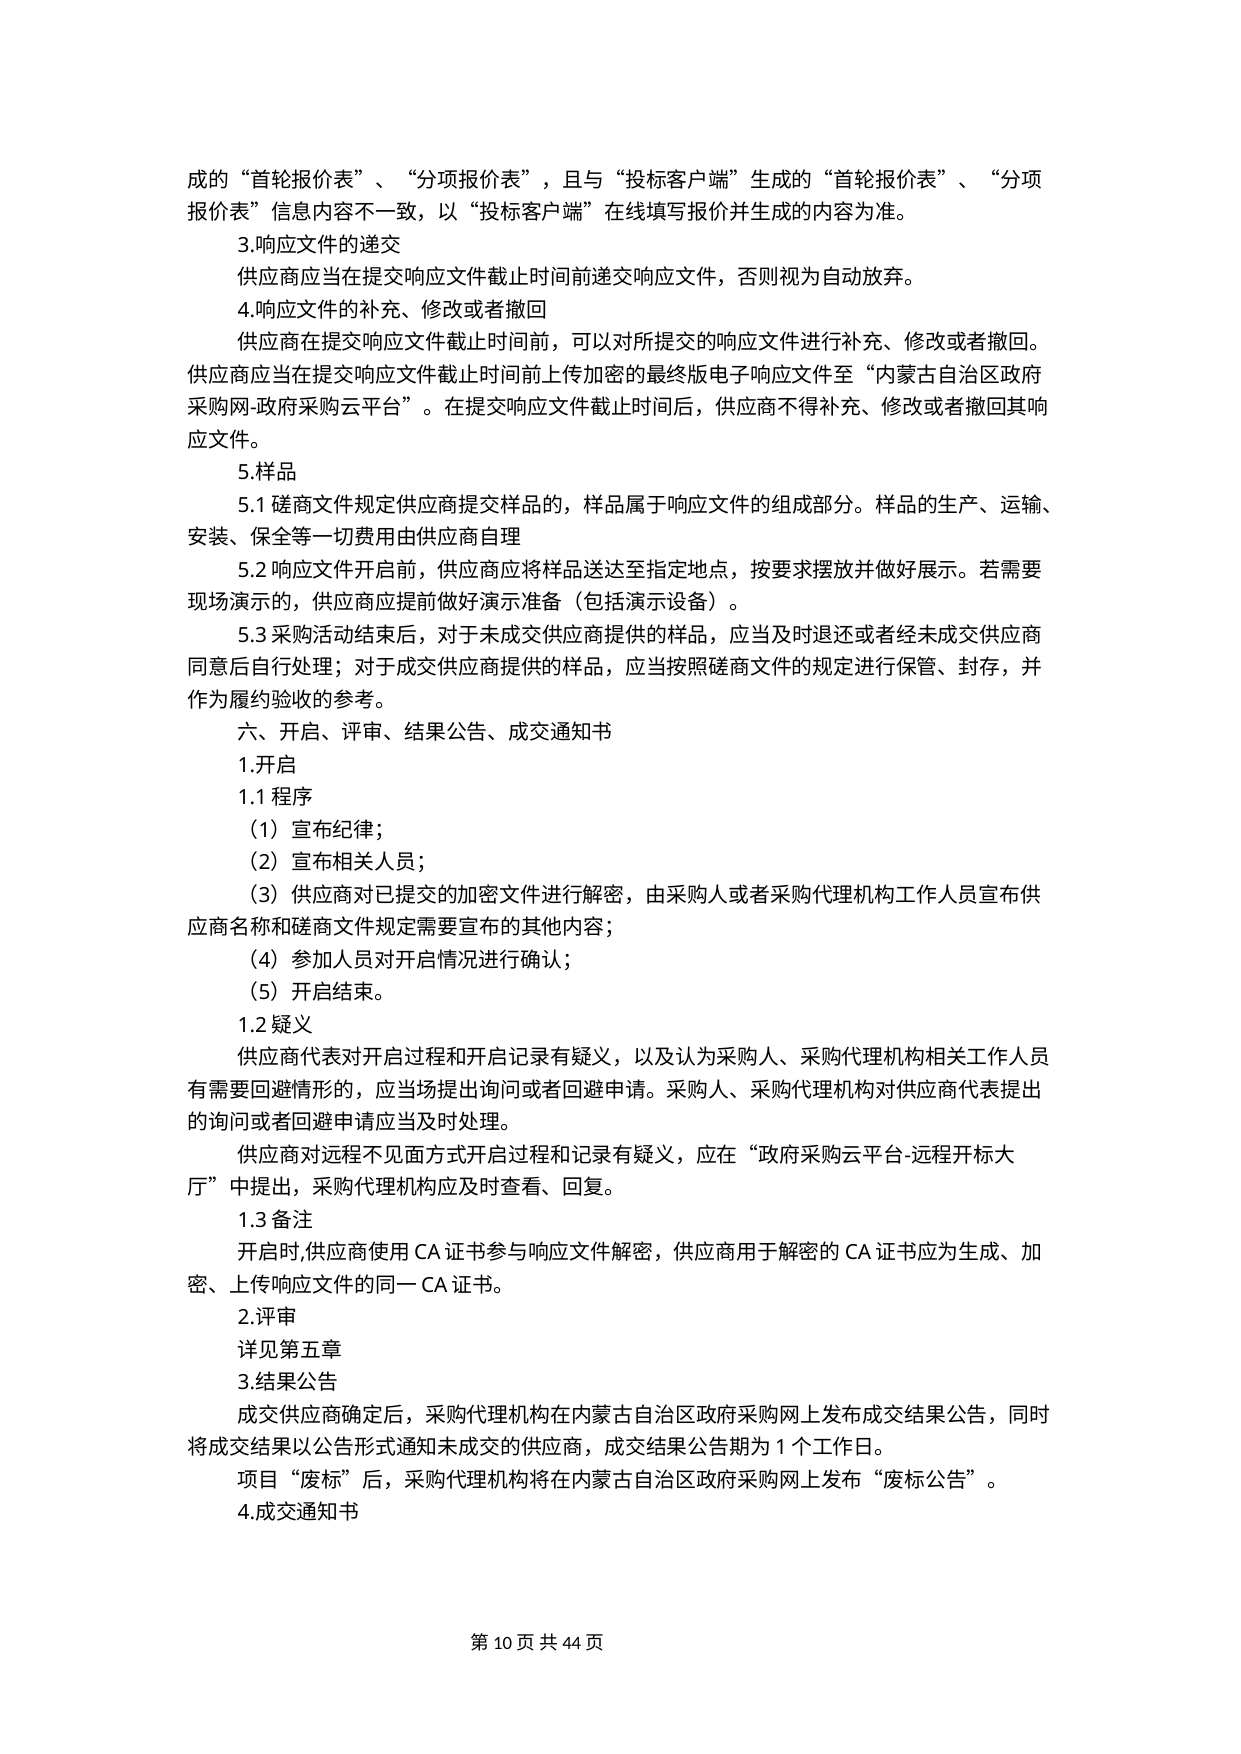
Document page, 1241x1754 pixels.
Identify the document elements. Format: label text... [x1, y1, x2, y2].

text 4.成交通知书 [187, 1494, 1053, 1527]
text 3.响应文件的递交 [187, 227, 1053, 259]
text 供应商代表对开启过程和开启记录有疑义，以及认为采购人、采购代理机构相关工作人员有需要回避情形的，应当场提出询问或者回避申请。采购人、采购代理机构对供应商代表提出的询问或者回避申请应当及时处理。 [187, 1039, 1053, 1137]
text 1.3备注 [187, 1202, 1053, 1234]
text （2）宣布相关人员； [187, 844, 1053, 877]
text 开启时,供应商使用CA证书参与响应文件解密，供应商用于解密的CA证书应为生成、加密、上传响应文件的同一CA证书。 [187, 1234, 1053, 1299]
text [187, 162, 1053, 227]
text 六、开启、评审、结果公告、成交通知书 [187, 714, 1053, 747]
text 5.3采购活动结束后，对于未成交供应商提供的样品，应当及时退还或者经未成交供应商同意后自行处理；对于成交供应商提供的样品，应当按照磋商文件的规定进行保管、封存，并作为履约验收的参考。 [187, 617, 1053, 714]
text 3.结果公告 [187, 1364, 1053, 1397]
text 5.样品 [187, 454, 1053, 487]
text 1.开启 [187, 747, 1053, 779]
text 成交供应商确定后，采购代理机构在内蒙古自治区政府采购网上发布成交结果公告，同时将成交结果以公告形式通知未成交的供应商，成交结果公告期为1个工作日。 [187, 1397, 1053, 1462]
text 5.1磋商文件规定供应商提交样品的，样品属于响应文件的组成部分。样品的生产、运输、安装、保全等一切费用由供应商自理 [187, 487, 1053, 552]
text 供应商应当在提交响应文件截止时间前递交响应文件，否则视为自动放弃。 [187, 259, 1053, 292]
text 供应商对远程不见面方式开启过程和记录有疑义，应在“政府采购云平台-远程开标大厅”中提出，采购代理机构应及时查看、回复。 [187, 1137, 1053, 1202]
text 2.评审 [187, 1299, 1053, 1332]
text 5.2响应文件开启前，供应商应将样品送达至指定地点，按要求摆放并做好展示。若需要现场演示的，供应商应提前做好演示准备（包括演示设备）。 [187, 552, 1053, 617]
text （1）宣布纪律； [187, 812, 1053, 844]
text （3）供应商对已提交的加密文件进行解密，由采购人或者采购代理机构工作人员宣布供应商名称和磋商文件规定需要宣布的其他内容； [187, 877, 1053, 942]
text 详见第五章 [187, 1332, 1053, 1364]
text 项目“废标”后，采购代理机构将在内蒙古自治区政府采购网上发布“废标公告”。 [187, 1462, 1053, 1494]
text 4.响应文件的补充、修改或者撤回 [187, 292, 1053, 324]
text （5）开启结束。 [187, 974, 1053, 1007]
text 1.1程序 [187, 779, 1053, 812]
text 供应商在提交响应文件截止时间前，可以对所提交的响应文件进行补充、修改或者撤回。供应商应当在提交响应文件截止时间前上传加密的最终版电子响应文件至“内蒙古自治区政府采购网-政府采购云平台”。在提交响应文件截止时间后，供应商不得补充、修改或者撤回其响应文件。 [187, 324, 1053, 454]
text （4）参加人员对开启情况进行确认； [187, 942, 1053, 974]
text 1.2疑义 [187, 1007, 1053, 1039]
